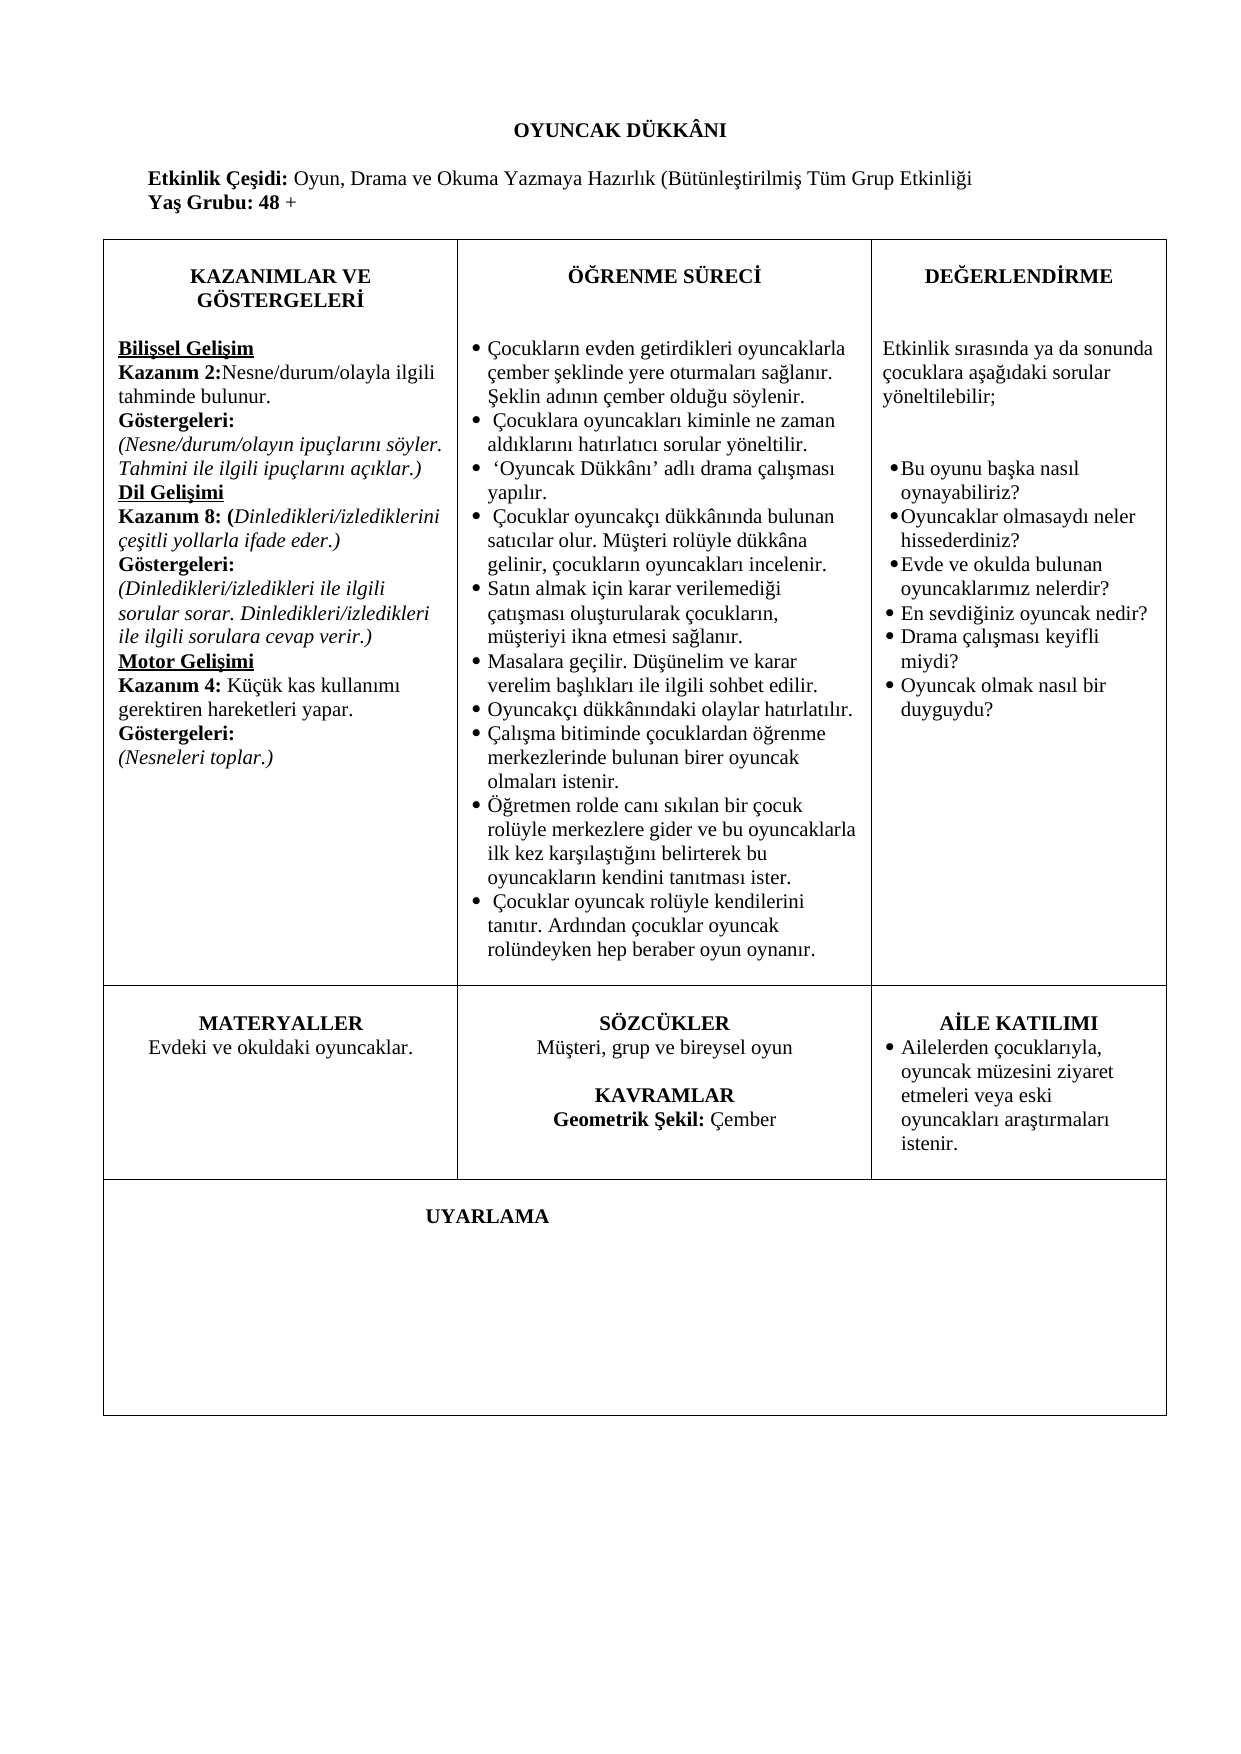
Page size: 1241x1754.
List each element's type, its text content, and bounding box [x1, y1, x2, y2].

text OYUNCAK DÜKKÂNI [148, 118, 1092, 142]
table_cell UYARLAMA [104, 1180, 871, 1414]
text Yaş Grubu: 48 + [148, 190, 1092, 214]
table_cell AİLE KATILIMI Ailelerden çocuklarıyla, oyuncak müzesini ziyaret etmeleri veya eski oyuncakları araştırmaları istenir. [872, 986, 1166, 1179]
table_header DEĞERLENDİRME Etkinlik sırasında ya da sonunda çocuklara aşağıdaki sorular yöneltilebilir; Bu oyunu başka nasıl oynayabiliriz? Oyuncaklar olmasaydı neler hissederdiniz? Evde ve okulda bulunan oyuncaklarımız nelerdir? En sevdiğiniz oyuncak nedir? Drama çalışması keyifli miydi? Oyuncak olmak nasıl bir duyguydu? [872, 240, 1166, 985]
table_cell SÖZCÜKLER Müşteri, grup ve bireysel oyun KAVRAMLAR Geometrik Şekil: Çember [458, 986, 871, 1179]
table_header KAZANIMLAR VE GÖSTERGELERİ Bilişsel Gelişim Kazanım 2:Nesne/durum/olayla ilgili tahminde bulunur. Göstergeleri: (Nesne/durum/olayın ipuçlarını söyler. Tahmini ile ilgili ipuçlarını açıklar.) Dil Gelişimi Kazanım 8: (Dinledikleri/izlediklerini çeşitli yollarla ifade eder.) Göstergeleri: (Dinledikleri/izledikleri ile ilgili sorular sorar. Dinledikleri/izledikleri ile ilgili sorulara cevap verir.) Motor Gelişimi Kazanım 4: Küçük kas kullanımı gerektiren hareketleri yapar. Göstergeleri: (Nesneleri toplar.) [104, 240, 457, 985]
table_cell MATERYALLER Evdeki ve okuldaki oyuncaklar. [104, 986, 457, 1179]
table_cell [871, 1180, 1166, 1414]
text Etkinlik Çeşidi: Oyun, Drama ve Okuma Yazmaya Hazırlık (Bütünleştirilmiş Tüm Grup Etkinliği [148, 166, 1092, 190]
table_header ÖĞRENME SÜRECİ Çocukların evden getirdikleri oyuncaklarla çember şeklinde yere oturmaları sağlanır. Şeklin adının çember olduğu söylenir. Çocuklara oyuncakları kiminle ne zaman aldıklarını hatırlatıcı sorular yöneltilir. ‘Oyuncak Dükkânı’ adlı drama çalışması yapılır. Çocuklar oyuncakçı dükkânında bulunan satıcılar olur. Müşteri rolüyle dükkâna gelinir, çocukların oyuncakları incelenir. Satın almak için karar verilemediği çatışması oluşturularak çocukların, müşteriyi ikna etmesi sağlanır. Masalara geçilir. Düşünelim ve karar verelim başlıkları ile ilgili sohbet edilir. Oyuncakçı dükkânındaki olaylar hatırlatılır. Çalışma bitiminde çocuklardan öğrenme merkezlerinde bulunan birer oyuncak olmaları istenir. Öğretmen rolde canı sıkılan bir çocuk rolüyle merkezlere gider ve bu oyuncaklarla ilk kez karşılaştığını belirterek bu oyuncakların kendini tanıtması ister. Çocuklar oyuncak rolüyle kendilerini tanıtır. Ardından çocuklar oyuncak rolündeyken hep beraber oyun oynanır. [458, 240, 871, 985]
